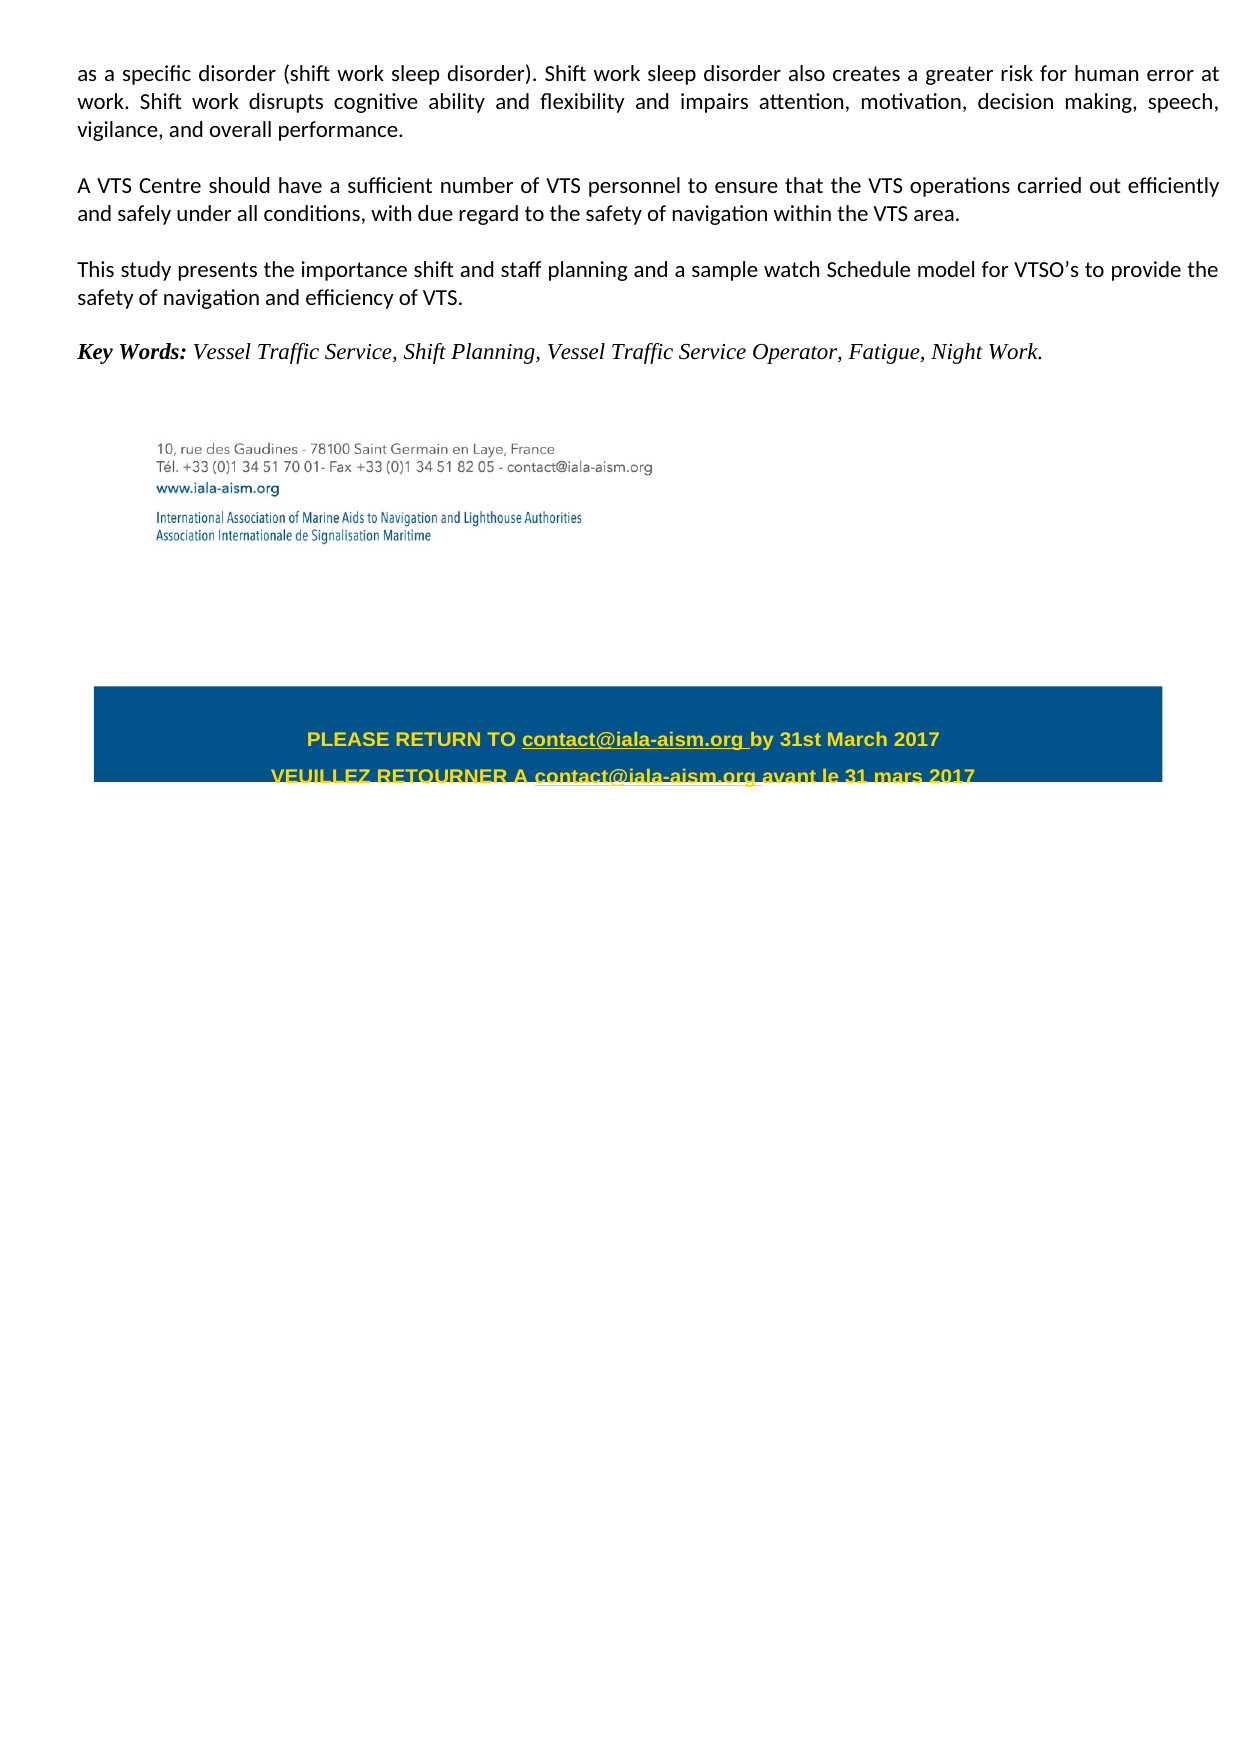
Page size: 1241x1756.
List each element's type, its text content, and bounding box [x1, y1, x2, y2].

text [77, 59, 1221, 143]
text Key Words: Vessel Traffic Service, Shift Planning, Vessel Traffic Service Operator, Fatigue, Night Work. [77, 338, 1221, 364]
text A VTS Centre should have a sufficient number of VTS personnel to ensure that the VTS operations carried out efficiently and safely under all conditions, with due regard to the safety of navigation within the VTS area. [77, 171, 1221, 227]
picture [151, 438, 683, 558]
text This study presents the importance shift and staff planning and a sample watch Schedule model for VTSO’s to provide the safety of navigation and efficiency of VTS. [77, 255, 1221, 311]
